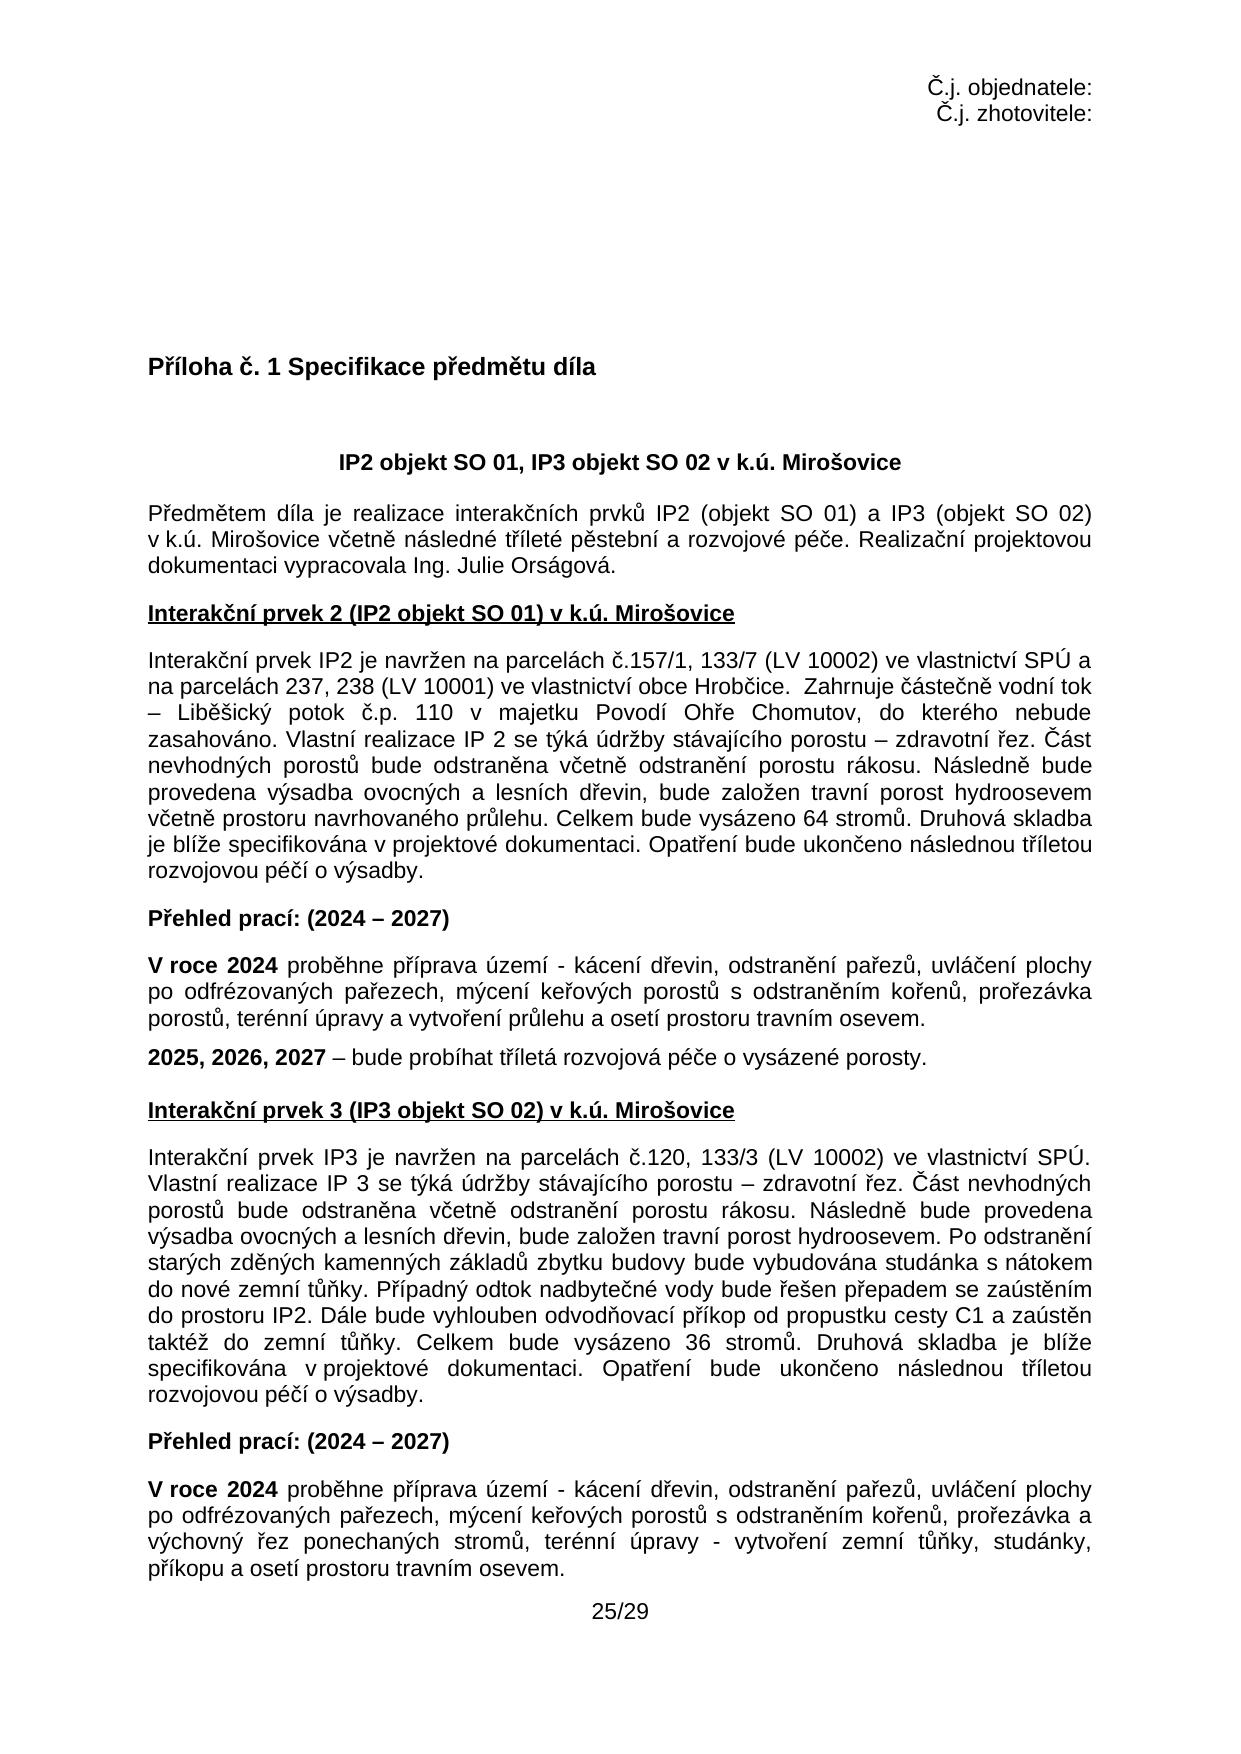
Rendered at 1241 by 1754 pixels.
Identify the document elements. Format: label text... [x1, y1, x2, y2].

text Předmětem díla je realizace interakčních prvků IP2 (objekt SO 01) a IP3 (objekt SO 02) v k.ú. Mirošovice včetně následné tříleté pěstební a rozvojové péče. Realizační projektovou dokumentaci vypracovala Ing. Julie Orságová. [148, 499, 1093, 579]
text Přehled prací: (2024 – 2027) [148, 1428, 1093, 1455]
text IP2 objekt SO 01, IP3 objekt SO 02 v k.ú. Mirošovice [148, 448, 1093, 475]
text V roce 2024 proběhne příprava území - kácení dřevin, odstranění pařezů, uvláčení plochy po odfrézovaných pařezech, mýcení keřových porostů s odstraněním kořenů, prořezávka porostů, terénní úpravy a vytvoření průlehu a osetí prostoru travním osevem. [148, 952, 1093, 1031]
text Příloha č. 1 Specifikace předmětu díla [148, 352, 1093, 381]
text 2025, 2026, 2027 – bude probíhat tříletá rozvojová péče o vysázené porosty. [148, 1044, 1093, 1070]
text Přehled prací: (2024 – 2027) [148, 905, 1093, 931]
text Interakční prvek IP3 je navržen na parcelách č.120, 133/3 (LV 10002) ve vlastnictví SPÚ. Vlastní realizace IP 3 se týká údržby stávajícího porostu – zdravotní řez. Část nevhodných porostů bude odstraněna včetně odstranění porostu rákosu. Následně bude provedena výsadba ovocných a lesních dřevin, bude založen travní porost hydroosevem. Po odstranění starých zděných kamenných základů zbytku budovy bude vybudována studánka s nátokem do nové zemní tůňky. Případný odtok nadbytečné vody bude řešen přepadem se zaústěním do prostoru IP2. Dále bude vyhlouben odvodňovací příkop od propustku cesty C1 a zaústěn taktéž do zemní tůňky. Celkem bude vysázeno 36 stromů. Druhová skladba je blíže specifikována v projektové dokumentaci. Opatření bude ukončeno následnou tříletou rozvojovou péčí o výsadby. [148, 1144, 1093, 1407]
text Interakční prvek 2 (IP2 objekt SO 01) v k.ú. Mirošovice [148, 599, 1093, 626]
text V roce 2024 proběhne příprava území - kácení dřevin, odstranění pařezů, uvláčení plochy po odfrézovaných pařezech, mýcení keřových porostů s odstraněním kořenů, prořezávka a výchovný řez ponechaných stromů, terénní úpravy - vytvoření zemní tůňky, studánky, příkopu a osetí prostoru travním osevem. [148, 1476, 1093, 1581]
text Interakční prvek IP2 je navržen na parcelách č.157/1, 133/7 (LV 10002) ve vlastnictví SPÚ a na parcelách 237, 238 (LV 10001) ve vlastnictví obce Hrobčice. Zahrnuje částečně vodní tok – Liběšický potok č.p. 110 v majetku Povodí Ohře Chomutov, do kterého nebude zasahováno. Vlastní realizace IP 2 se týká údržby stávajícího porostu – zdravotní řez. Část nevhodných porostů bude odstraněna včetně odstranění porostu rákosu. Následně bude provedena výsadba ovocných a lesních dřevin, bude založen travní porost hydroosevem včetně prostoru navrhovaného průlehu. Celkem bude vysázeno 64 stromů. Druhová skladba je blíže specifikována v projektové dokumentaci. Opatření bude ukončeno následnou tříletou rozvojovou péčí o výsadby. [148, 647, 1093, 884]
text Interakční prvek 3 (IP3 objekt SO 02) v k.ú. Mirošovice [148, 1097, 1093, 1123]
